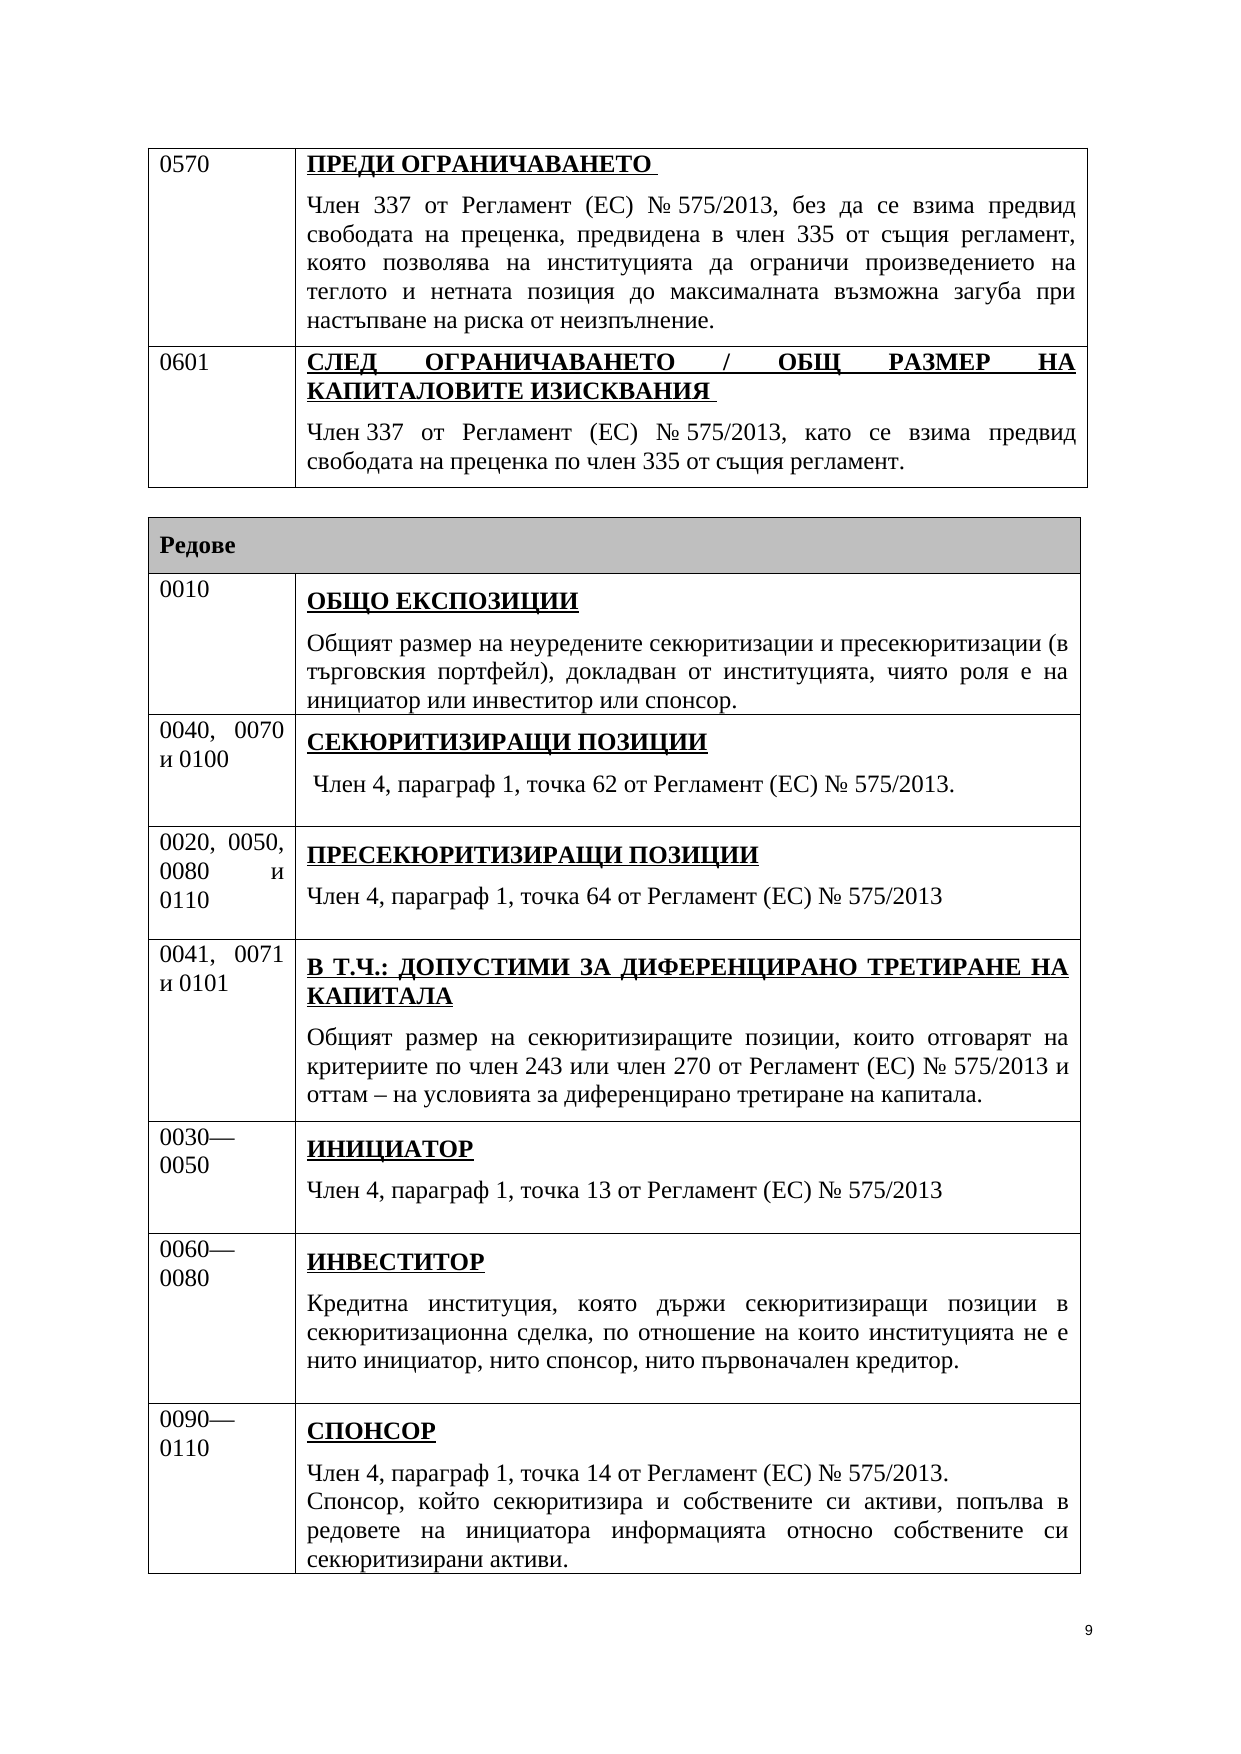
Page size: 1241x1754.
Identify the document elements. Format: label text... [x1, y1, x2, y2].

table_cell ИНИЦИАТОР Член 4, параграф 1, точка 13 от Регламент (ЕС) № 575/2013 [296, 1122, 1080, 1233]
table_header Редове [149, 518, 1080, 573]
table_cell 0060—0080 [149, 1234, 295, 1403]
table_cell СЕКЮРИТИЗИРАЩИ ПОЗИЦИИ Член 4, параграф 1, точка 62 от Регламент (ЕС) № 575/2013. [296, 715, 1080, 826]
table_cell СПОНСОР Член 4, параграф 1, точка 14 от Регламент (ЕС) № 575/2013. Спонсор, който секюритизира и собствените си активи, попълва в редовете на инициатора информацията относно собствените си секюритизирани активи. [296, 1404, 1080, 1573]
table_cell 0601 [149, 347, 295, 487]
table_cell ОБЩО ЕКСПОЗИЦИИ Общият размер на неуредените секюритизации и пресекюритизации (в търговския портфейл), докладван от институцията, чиято роля е на инициатор или инвеститор или спонсор. [296, 574, 1080, 714]
table_cell 0020, 0050, 0080 и 0110 [149, 827, 295, 938]
table_cell СЛЕД ОГРАНИЧАВАНЕТО / ОБЩ РАЗМЕР НА КАПИТАЛОВИТЕ ИЗИСКВАНИЯ Член 337 от Регламент (ЕС) № 575/2013, като се взима предвид свободата на преценка по член 335 от същия регламент. [296, 347, 1087, 487]
table_cell 0090—0110 [149, 1404, 295, 1573]
table_cell ИНВЕСТИТОР Кредитна институция, която държи секюритизиращи позиции в секюритизационна сделка, по отношение на които институцията не е нито инициатор, нито спонсор, нито първоначален кредитор. [296, 1234, 1080, 1403]
table_cell ПРЕДИ ОГРАНИЧАВАНЕТО Член 337 от Регламент (ЕС) № 575/2013, без да се взима предвид свободата на преценка, предвидена в член 335 от същия регламент, която позволява на институцията да ограничи произведението на теглото и нетната позиция до максималната възможна загуба при настъпване на риска от неизпълнение. [296, 149, 1087, 346]
table_cell 0030—0050 [149, 1122, 295, 1233]
table_cell 0040, 0070 и 0100 [149, 715, 295, 826]
table_cell 0010 [149, 574, 295, 714]
table_cell В Т.Ч.: ДОПУСТИМИ ЗА ДИФЕРЕНЦИРАНО ТРЕТИРАНЕ НА КАПИТАЛА Общият размер на секюритизиращите позиции, които отговарят на критериите по член 243 или член 270 от Регламент (ЕС) № 575/2013 и оттам – на условията за диференцирано третиране на капитала. [296, 940, 1080, 1121]
table_cell ПРЕСЕКЮРИТИЗИРАЩИ ПОЗИЦИИ Член 4, параграф 1, точка 64 от Регламент (ЕС) № 575/2013 [296, 827, 1080, 938]
table_cell 0570 [149, 149, 295, 346]
table_cell 0041, 0071 и 0101 [149, 940, 295, 1121]
